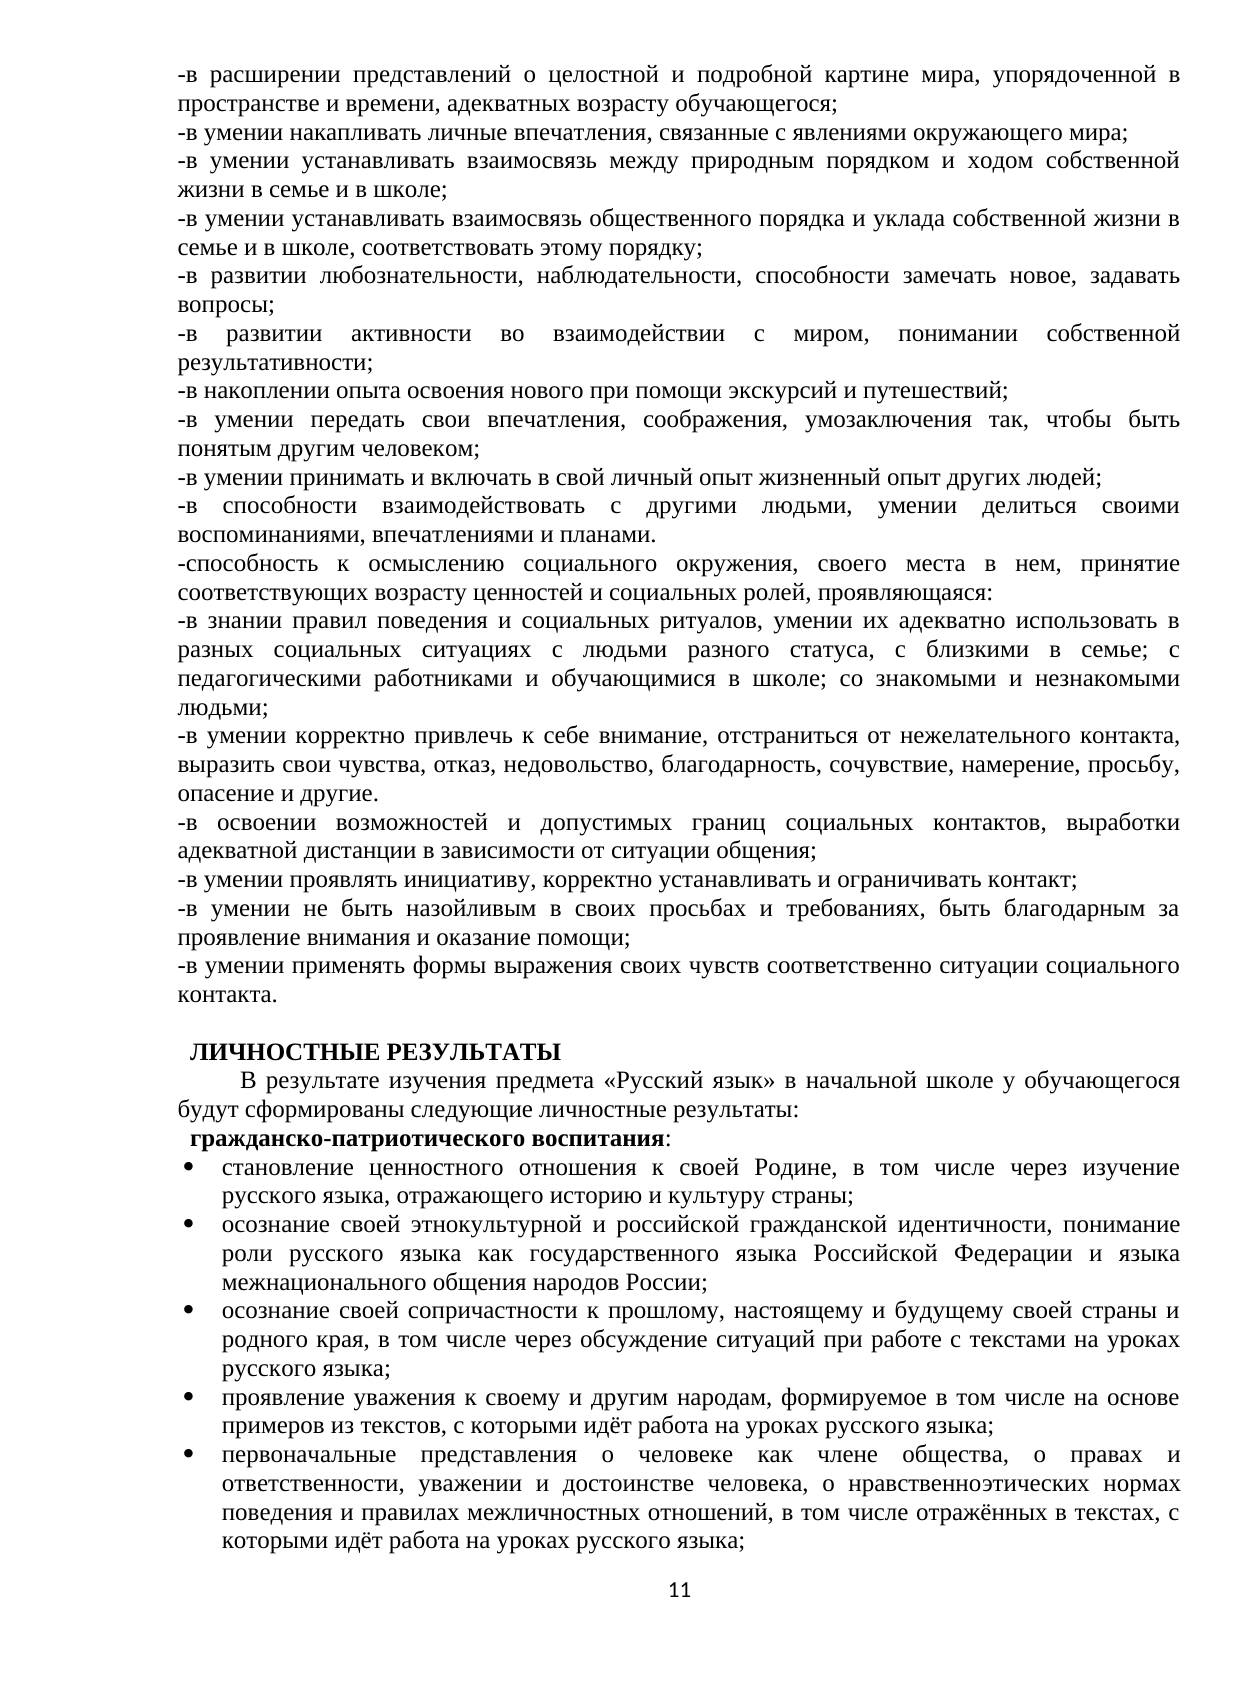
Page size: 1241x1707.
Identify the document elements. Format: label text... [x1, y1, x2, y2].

list осознание своей этнокультурной и российской гражданской идентичности, понимание роли русского языка как государственного языка Российской Федерации и языка межнационального общения народов России; [184, 1209, 1181, 1295]
list осознание своей сопричастности к прошлому, настоящему и будущему своей страны и родного края, в том числе через обсуждение ситуаций при работе с текстами на уроках русского языка; [184, 1295, 1181, 1382]
text -в умении накапливать личные впечатления, связанные с явлениями окружающего мира; [177, 117, 1181, 145]
text -в развитии любознательности, наблюдательности, способности замечать новое, задавать вопросы; [177, 260, 1181, 318]
text -в знании правил поведения и социальных ритуалов, умении их адекватно использовать в разных социальных ситуациях с людьми разного статуса, с близкими в семье; с педагогическими работниками и обучающимися в школе; со знакомыми и незнакомыми людьми; [177, 605, 1181, 720]
text -в развитии активности во взаимодействии с миром, понимании собственной результативности; [177, 318, 1181, 375]
text -в умении принимать и включать в свой личный опыт жизненный опыт других людей; [177, 462, 1181, 490]
text -в умении корректно привлечь к себе внимание, отстраниться от нежелательного контакта, выразить свои чувства, отказ, недовольство, благодарность, сочувствие, намерение, просьбу, опасение и другие. [177, 720, 1181, 807]
text -в умении проявлять инициативу, корректно устанавливать и ограничивать контакт; [177, 864, 1181, 893]
text -в накоплении опыта освоения нового при помощи экскурсий и путешествий; [177, 375, 1181, 404]
text ЛИЧНОСТНЫЕ РЕЗУЛЬТАТЫ [190, 1037, 1181, 1065]
text -в способности взаимодействовать с другими людьми, умении делиться своими воспоминаниями, впечатлениями и планами. [177, 490, 1181, 548]
list первоначальные представления о человеке как члене общества, о правах и ответственности, уважении и достоинстве человека, о нравственно­этических нормах поведения и правилах межличностных отношений, в том числе отражённых в текстах, с которыми идёт работа на уроках русского языка; [184, 1439, 1181, 1554]
text В результате изучения предмета «Русский язык» в начальной школе у обучающегося будут сформированы следующие личностные результаты: [177, 1065, 1181, 1123]
text -в умении устанавливать взаимосвязь между природным порядком и ходом собственной жизни в семье и в школе; [177, 145, 1181, 203]
list становление ценностного отношения к своей Родине, в том числе через изучение русского языка, отражающего историю и культуру страны; [184, 1152, 1181, 1209]
text -в освоении возможностей и допустимых границ социальных контактов, выработки адекватной дистанции в зависимости от ситуации общения; [177, 807, 1181, 864]
text -в умении применять формы выражения своих чувств соответственно ситуации социального контакта. [177, 950, 1181, 1008]
list проявление уважения к своему и другим народам, формируемое в том числе на основе примеров из текстов, с которыми идёт работа на уроках русского языка; [184, 1382, 1181, 1439]
text -в умении не быть назойливым в своих просьбах и требованиях, быть благодарным за проявление внимания и оказание помощи; [177, 893, 1181, 950]
text гражданско-патриотического воспитания: [190, 1123, 1181, 1152]
text -в расширении представлений о целостной и подробной картине мира, упорядоченной в пространстве и времени, адекватных возрасту обучающегося; [177, 59, 1181, 117]
text -в умении устанавливать взаимосвязь общественного порядка и уклада собственной жизни в семье и в школе, соответствовать этому порядку; [177, 203, 1181, 260]
text -в умении передать свои впечатления, соображения, умозаключения так, чтобы быть понятым другим человеком; [177, 404, 1181, 462]
text -способность к осмыслению социального окружения, своего места в нем, принятие соответствующих возрасту ценностей и социальных ролей, проявляющаяся: [177, 548, 1181, 605]
